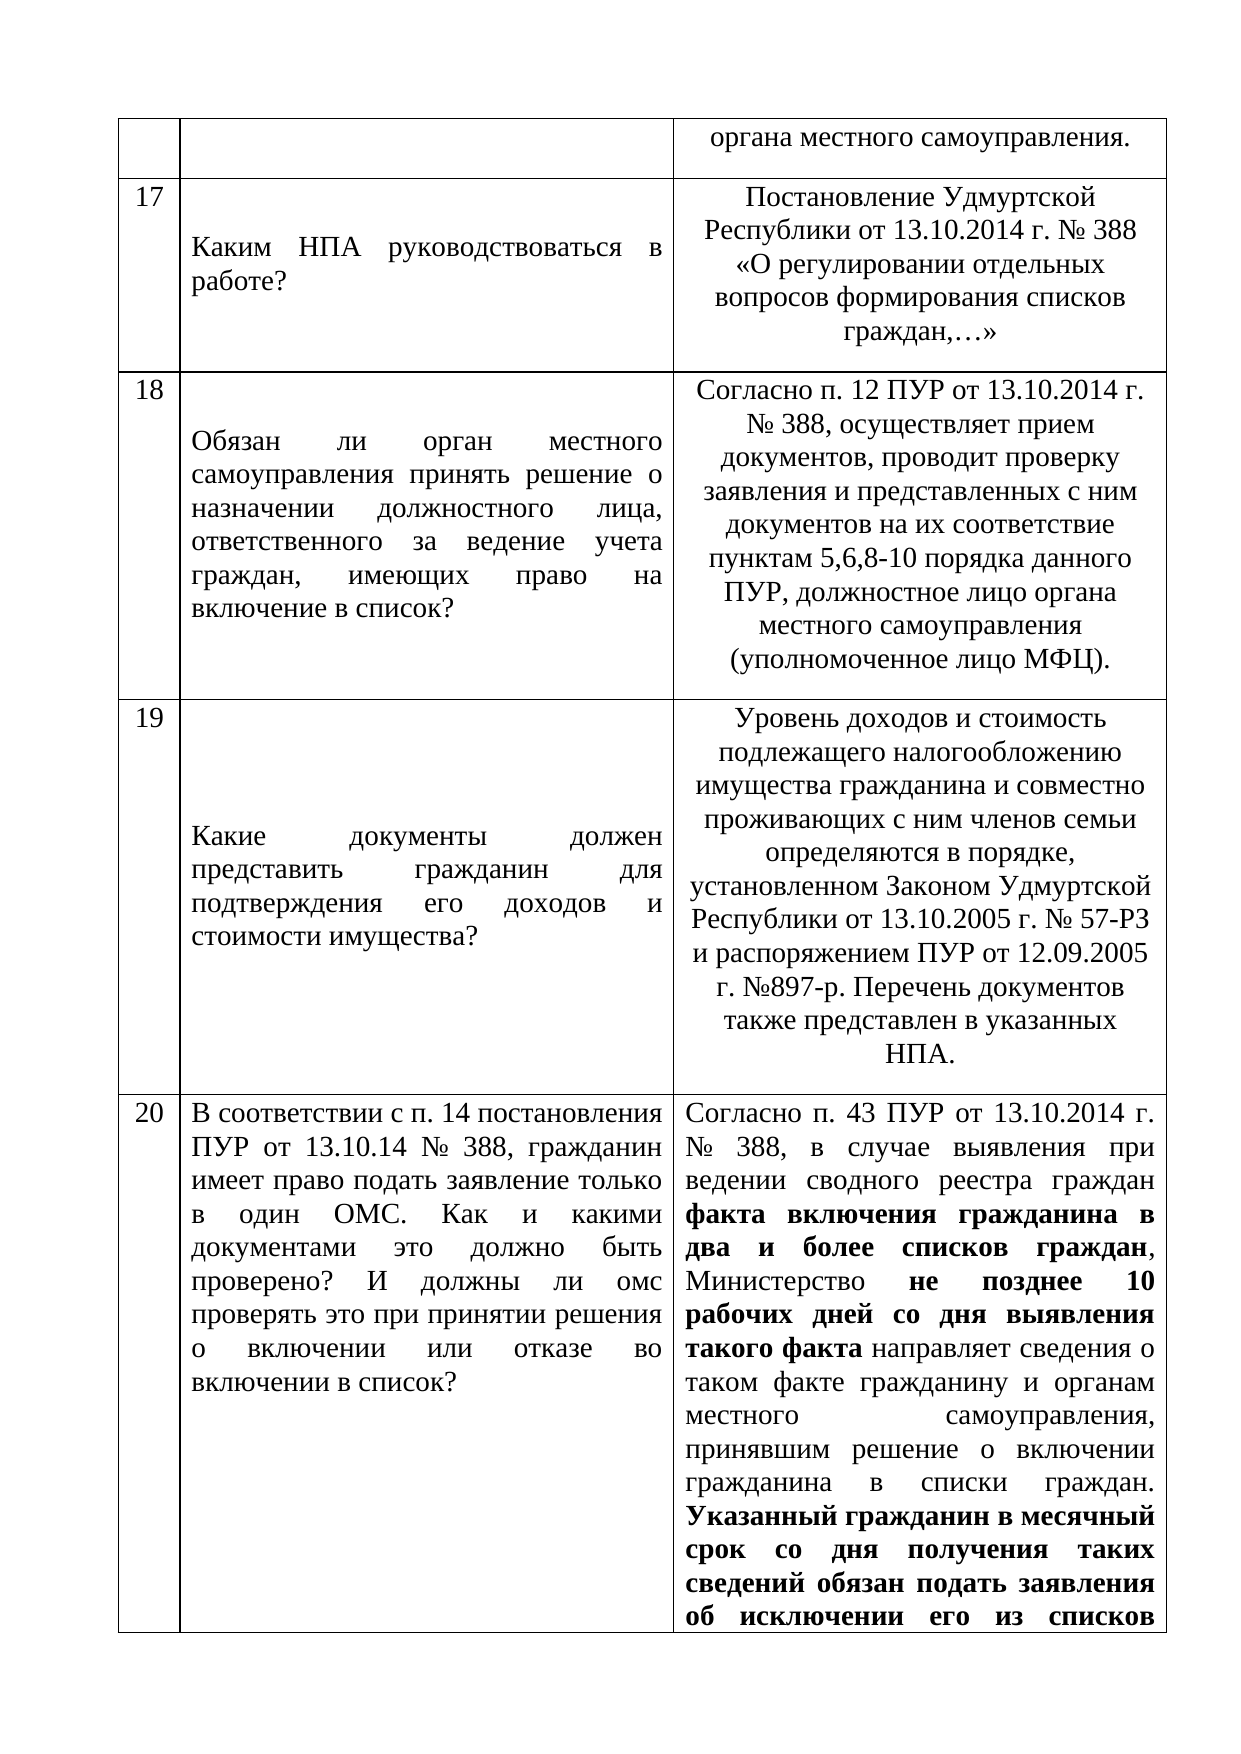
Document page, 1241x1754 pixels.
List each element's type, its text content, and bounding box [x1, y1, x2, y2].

table_cell 17 [119, 179, 179, 371]
table_cell 19 [119, 700, 179, 1094]
table_cell 20 [119, 1095, 179, 1632]
table_cell Какие документы должен представить гражданин для подтверждения его доходов и стоимости имущества? [181, 700, 673, 1094]
table_cell Каким НПА руководствоваться в работе? [181, 179, 673, 371]
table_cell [181, 1095, 673, 1632]
table_cell Постановление Удмуртской Республики от 13.10.2014 г. № 388 «О регулировании отдельных вопросов формирования списков граждан,…» [674, 179, 1166, 371]
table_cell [674, 1095, 1166, 1632]
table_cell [674, 119, 1166, 178]
table_cell Согласно п. 12 ПУР от 13.10.2014 г. № 388, осуществляет прием документов, проводит проверку заявления и представленных с ним документов на их соответствие пунктам 5,6,8-10 порядка данного ПУР, должностное лицо органа местного самоуправления (уполномоченное лицо МФЦ). [674, 373, 1166, 699]
table_cell 18 [119, 373, 179, 699]
table_cell 16 [119, 119, 179, 178]
table_cell Обязан ли орган местного самоуправления принять решение о назначении должностного лица, ответственного за ведение учета граждан, имеющих право на включение в список? [181, 373, 673, 699]
table_cell Уровень доходов и стоимость подлежащего налогообложению имущества гражданина и совместно проживающих с ним членов семьи определяются в порядке, установленном Законом Удмуртской Республики от 13.10.2005 г. № 57-РЗ и распоряжением ПУР от 12.09.2005 г. №897-р. Перечень документов также представлен в указанных НПА. [674, 700, 1166, 1094]
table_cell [181, 119, 673, 178]
